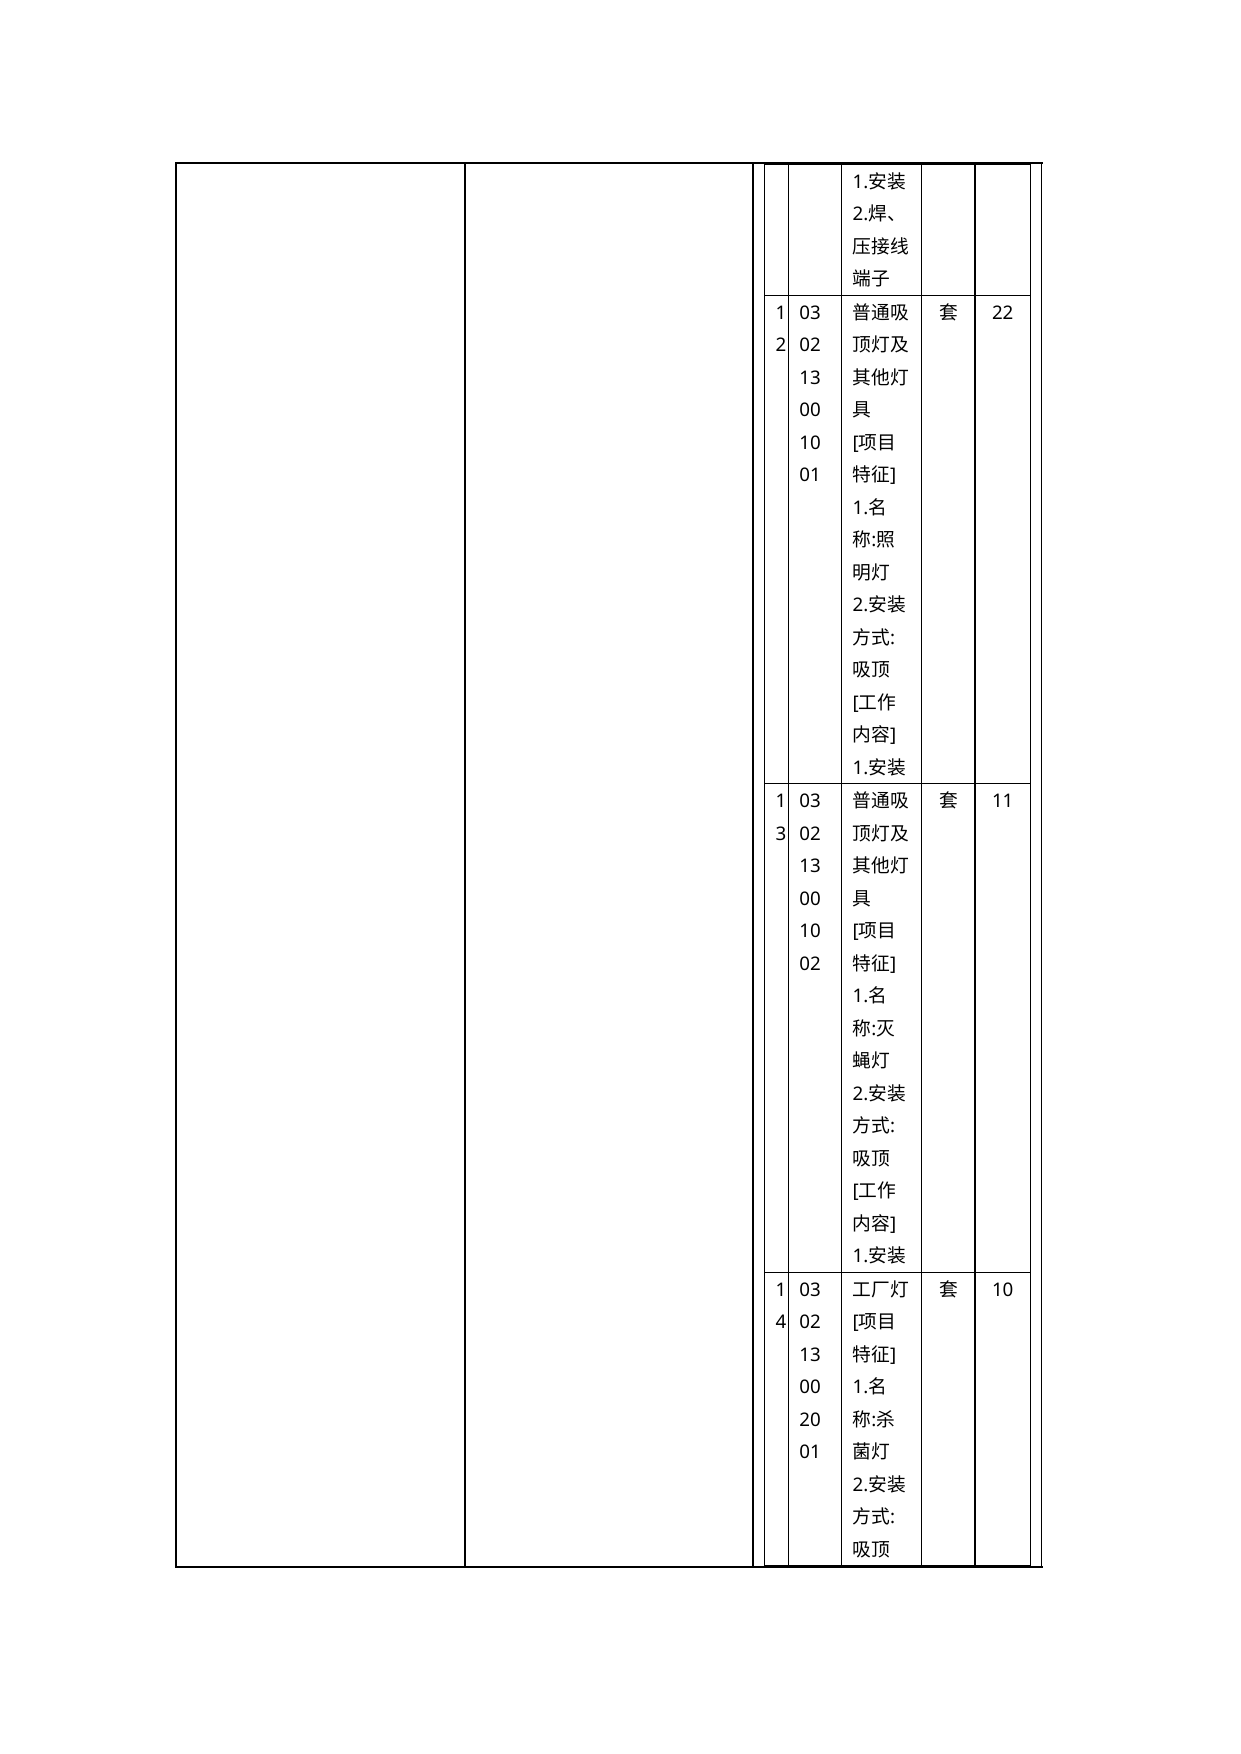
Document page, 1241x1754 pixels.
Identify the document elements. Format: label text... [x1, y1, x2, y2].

table_cell [765, 784, 788, 1272]
table_cell [789, 165, 841, 295]
table_cell [754, 164, 764, 1566]
table_cell [789, 296, 841, 783]
table_cell [842, 1273, 921, 1565]
table_cell [976, 784, 1030, 1272]
table_cell [976, 165, 1030, 295]
table_cell [765, 1273, 788, 1565]
table_cell [922, 1273, 974, 1565]
table_cell [789, 784, 841, 1272]
table_cell [976, 296, 1030, 783]
table_cell [922, 296, 974, 783]
table_cell [466, 164, 752, 1566]
table_cell [789, 1273, 841, 1565]
table_cell [842, 784, 921, 1272]
table_cell [922, 165, 974, 295]
table_cell [1031, 164, 1041, 1566]
table_cell [765, 296, 788, 783]
table_cell [922, 784, 974, 1272]
table_cell [842, 165, 921, 295]
table_cell [765, 165, 788, 295]
table_cell [976, 1273, 1030, 1565]
table_cell 1 [177, 164, 464, 1566]
table_cell [842, 296, 921, 783]
